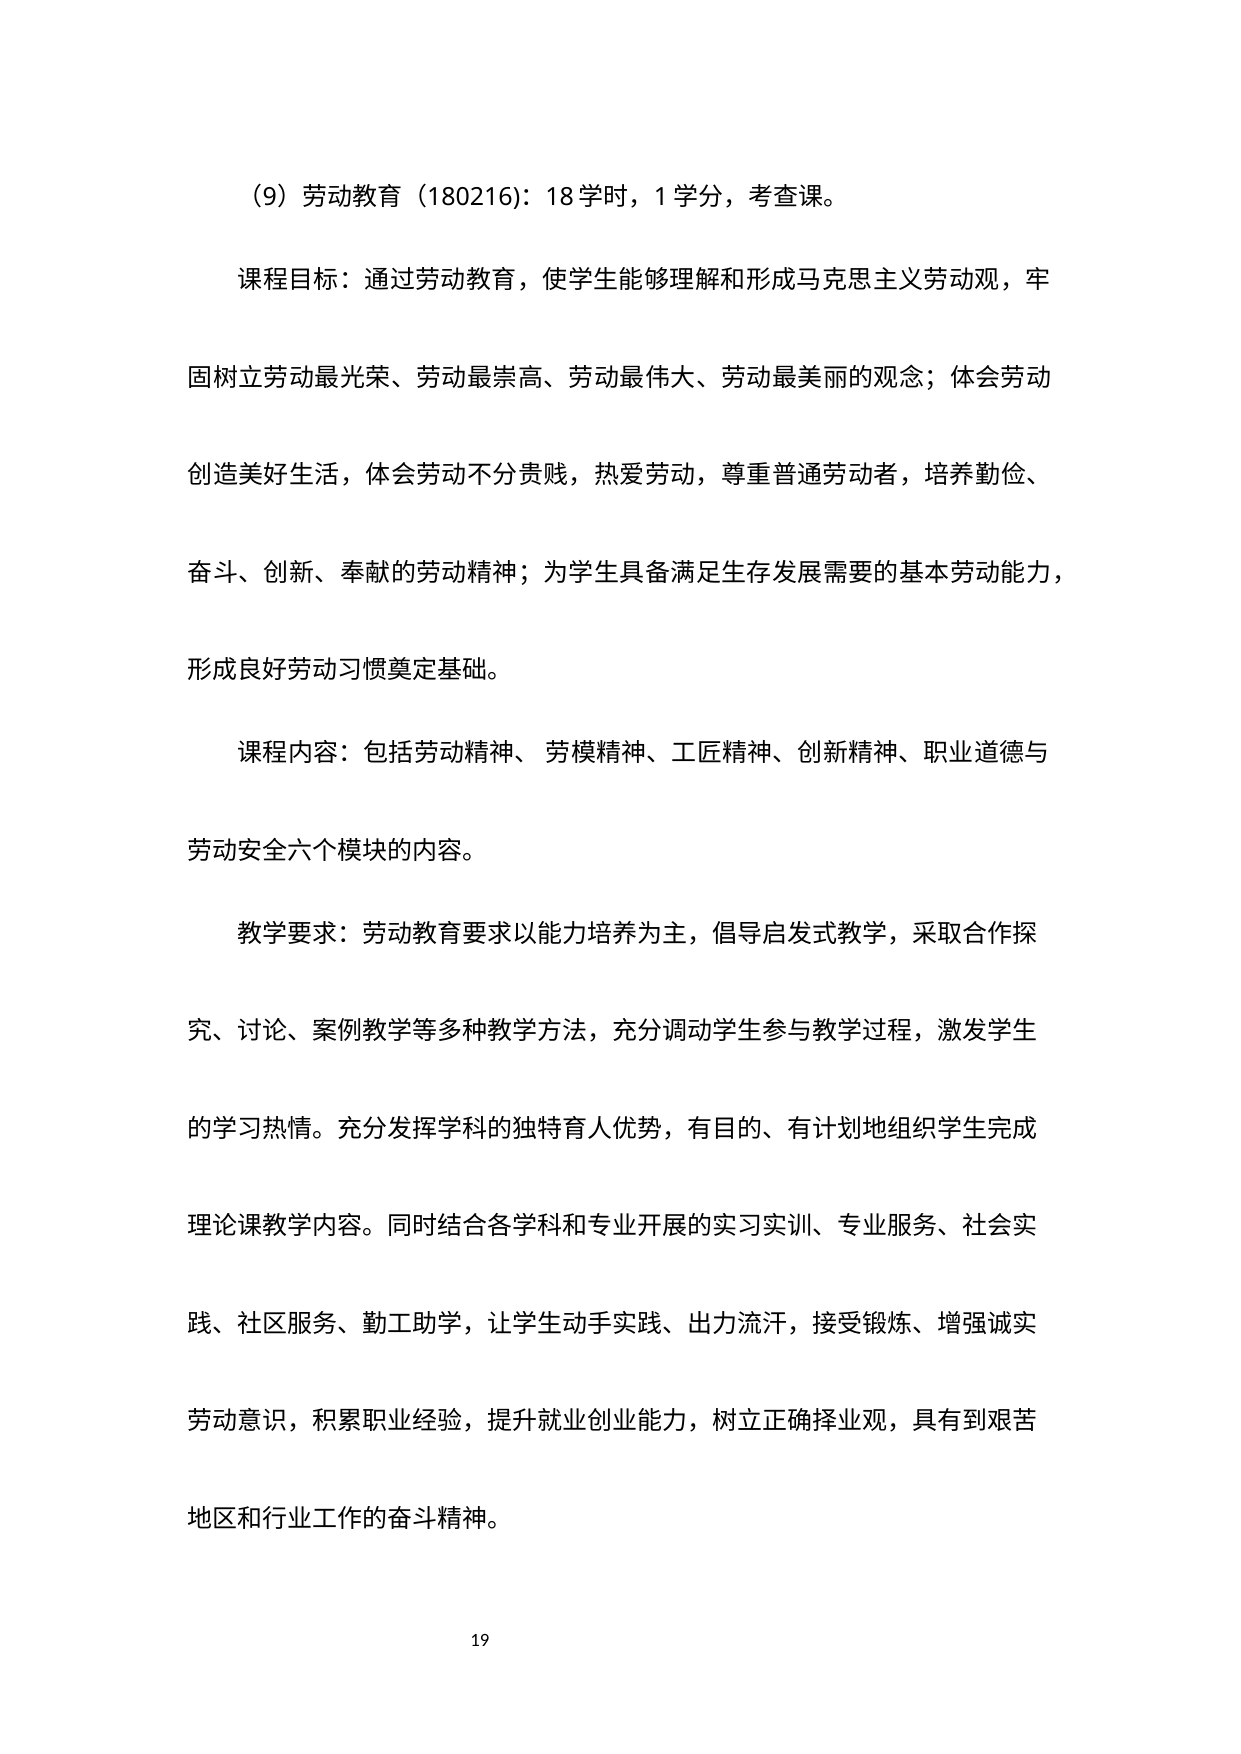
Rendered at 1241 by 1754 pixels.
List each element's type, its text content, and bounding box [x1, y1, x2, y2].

text 课程内容：包括劳动精神、 劳模精神、工匠精神、创新精神、职业道德与劳动安全六个模块的内容。 [187, 718, 1053, 881]
text 教学要求：劳动教育要求以能力培养为主，倡导启发式教学，采取合作探究、讨论、案例教学等多种教学方法，充分调动学生参与教学过程，激发学生的学习热情。充分发挥学科的独特育人优势，有目的、有计划地组织学生完成理论课教学内容。同时结合各学科和专业开展的实习实训、专业服务、社会实践、社区服务、勤工助学，让学生动手实践、出力流汗，接受锻炼、增强诚实劳动意识，积累职业经验，提升就业创业能力，树立正确择业观，具有到艰苦地区和行业工作的奋斗精神。 [187, 899, 1053, 1549]
text 课程目标：通过劳动教育，使学生能够理解和形成马克思主义劳动观，牢固树立劳动最光荣、劳动最崇高、劳动最伟大、劳动最美丽的观念；体会劳动创造美好生活，体会劳动不分贵贱，热爱劳动，尊重普通劳动者，培养勤俭、奋斗、创新、奉献的劳动精神；为学生具备满足生存发展需要的基本劳动能力，形成良好劳动习惯奠定基础。 [187, 245, 1053, 700]
text （9）劳动教育（180216)：18学时，1学分，考查课。 [187, 162, 1053, 227]
